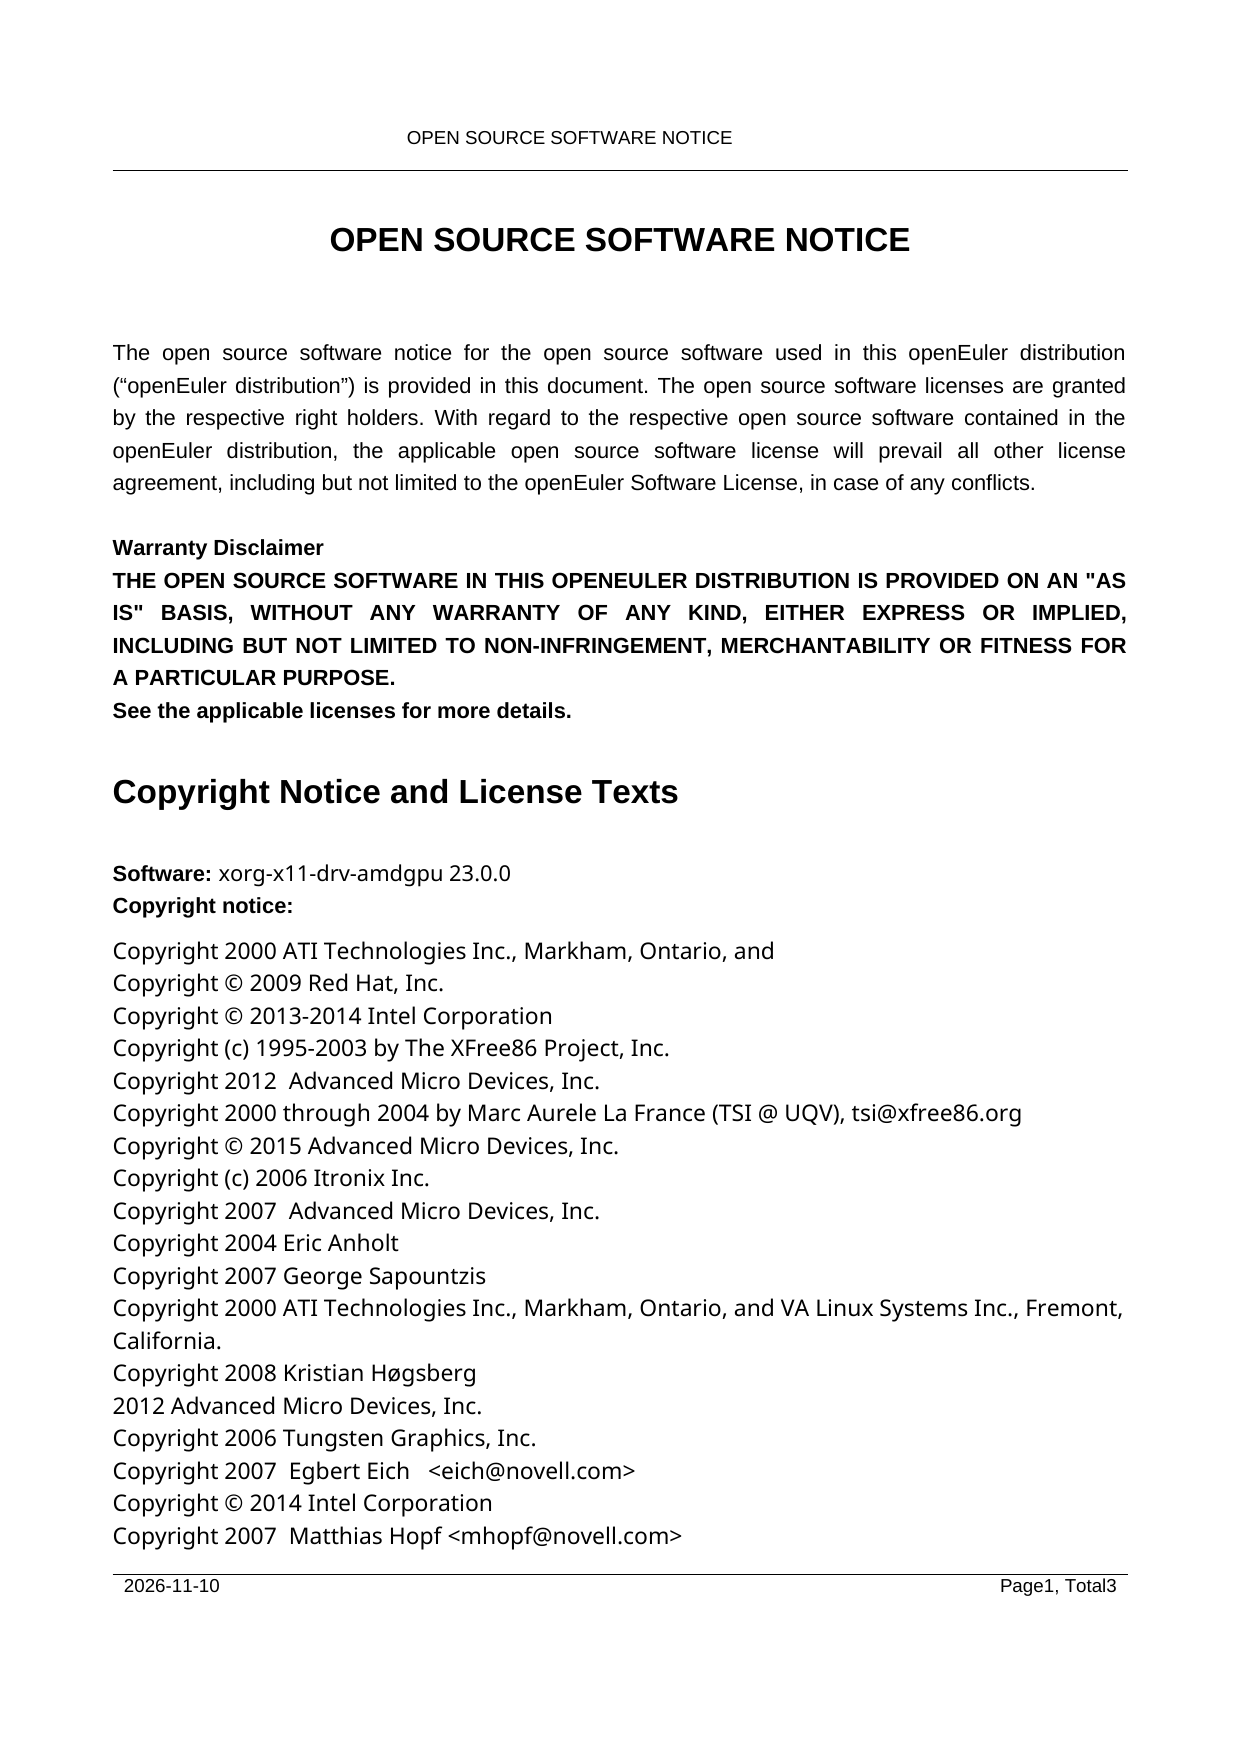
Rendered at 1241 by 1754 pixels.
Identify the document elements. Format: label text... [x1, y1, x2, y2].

text The open source software notice for the open source software used in this openEuler distribution (“openEuler distribution”) is provided in this document. The open source software licenses are granted by the respective right holders. With regard to the respective open source software contained in the openEuler distribution, the applicable open source software license will prevail all other license agreement, including but not limited to the openEuler Software License, in case of any conflicts. [112, 336, 1128, 499]
text THE OPEN SOURCE SOFTWARE IN THIS OPENEULER DISTRIBUTION IS PROVIDED ON AN "AS IS" BASIS, WITHOUT ANY WARRANTY OF ANY KIND, EITHER EXPRESS OR IMPLIED, INCLUDING BUT NOT LIMITED TO NON-INFRINGEMENT, MERCHANTABILITY OR FITNESS FOR A PARTICULAR PURPOSE. See the applicable licenses for more details. [112, 564, 1128, 726]
text Warranty Disclaimer [112, 531, 1128, 564]
text Copyright notice: [112, 889, 1128, 921]
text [112, 934, 1128, 1551]
text Copyright Notice and License Texts [112, 759, 1128, 824]
title Software: xorg-x11-drv-amdgpu 23.0.0 [112, 856, 1128, 889]
text OPEN SOURCE SOFTWARE NOTICE [112, 206, 1128, 271]
